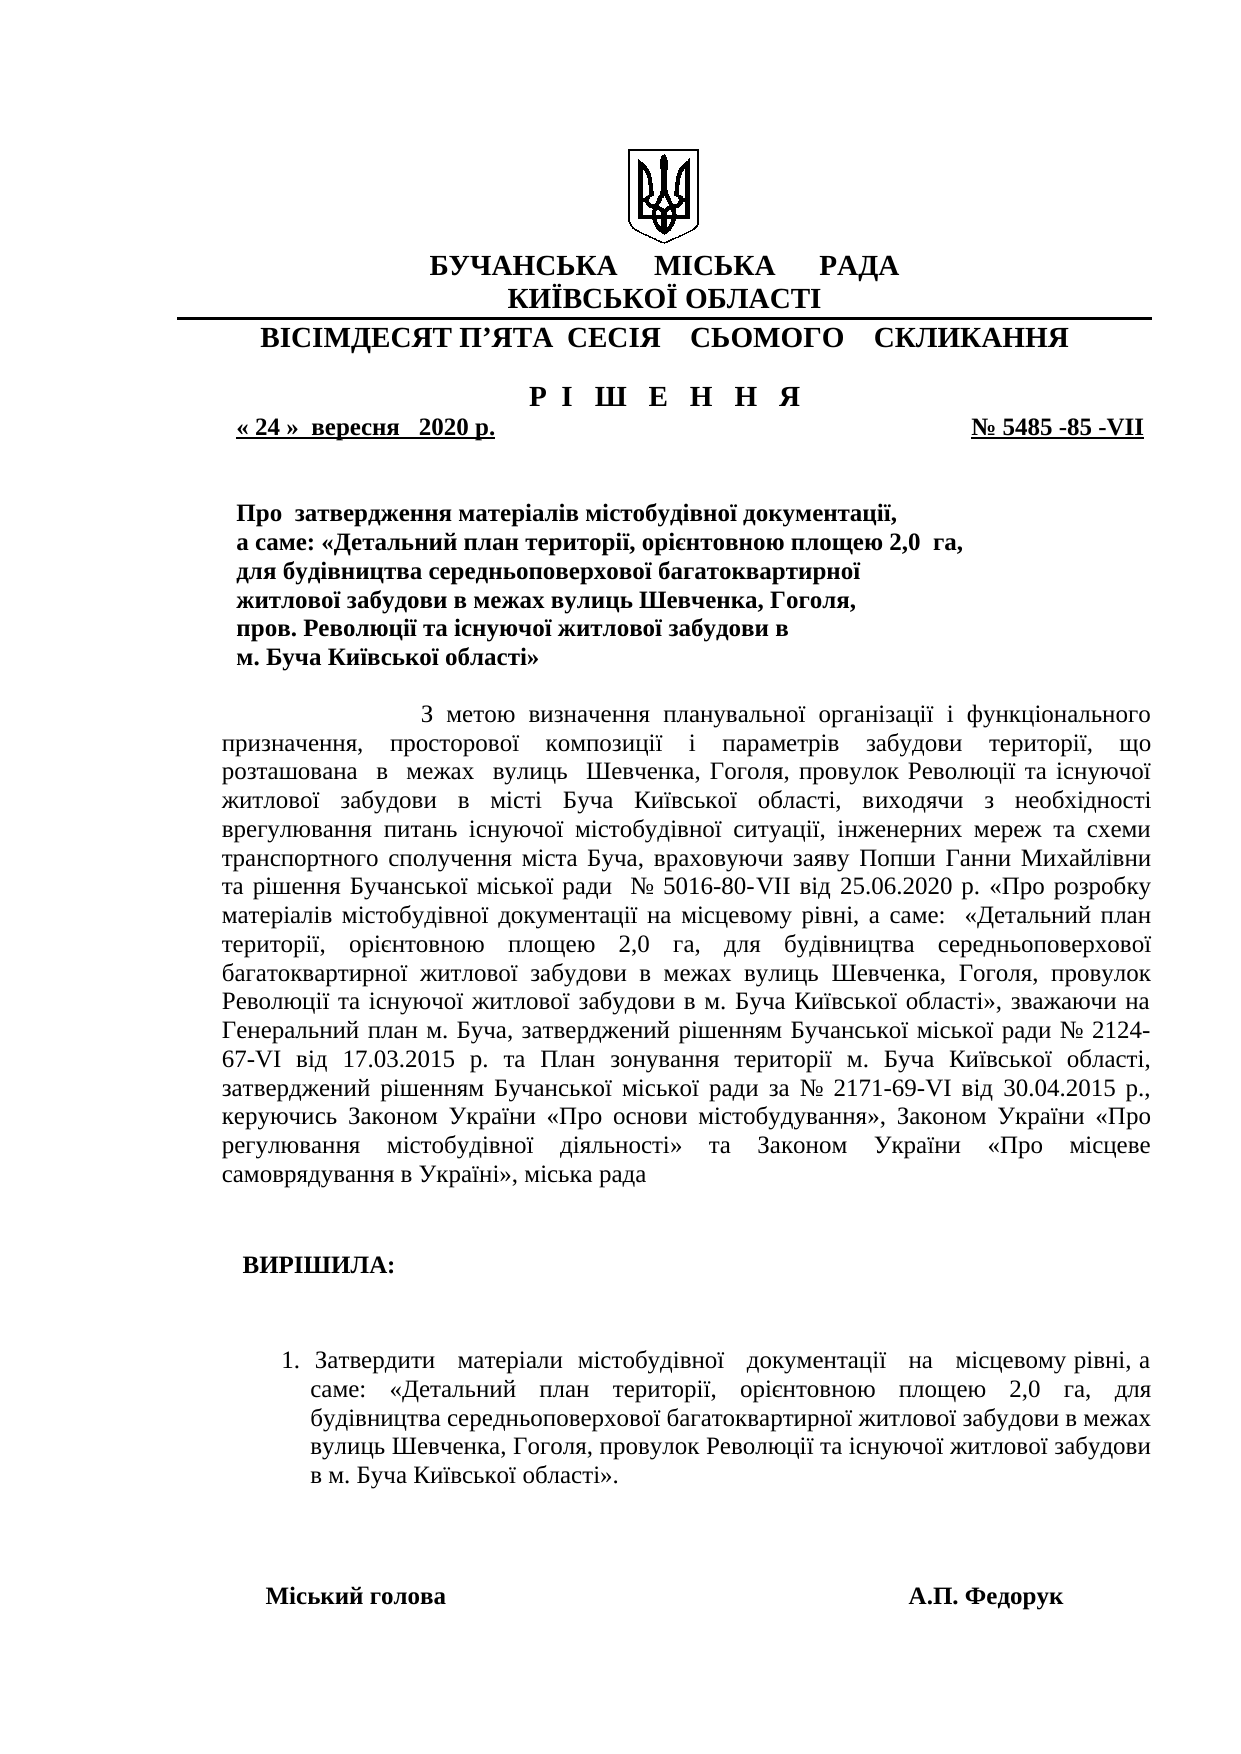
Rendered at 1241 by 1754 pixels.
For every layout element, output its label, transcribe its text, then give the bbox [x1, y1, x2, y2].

text Про затвердження матеріалів містобудівної документації, [222, 498, 1152, 527]
text 1. Затвердити матеріали містобудівної документації на місцевому рівні, а саме: «Детальний план території, орієнтовною площею 2,0 га, для будівництва середньоповерхової багатоквартирної житлової забудови в межах вулиць Шевченка, Гоголя, провулок Революції та існуючої житлової забудови в м. Буча Київської області». [236, 1345, 1152, 1489]
list житлової забудови в межах вулиць Шевченка, Гоголя, [236, 585, 1152, 613]
list пров. Революції та існуючої житлової забудови в [236, 613, 1152, 642]
subtitle Р І Ш Е Н Н Я [177, 379, 1152, 412]
text Міський голова А.П. Федорук [177, 1581, 1152, 1610]
text ВІСІМДЕСЯТ П’ЯТА СЕСІЯ СЬОМОГО СКЛИКАННЯ [177, 320, 1152, 354]
text БУЧАНСЬКА МІСЬКА РАДА [177, 248, 1152, 281]
text З метою визначення планувальної організації і функціонального призначення, просторової композиції і параметрів забудови території, що розташована в межах вулиць Шевченка, Гоголя, провулок Революції та існуючої житлової забудови в місті Буча Київської області, виходячи з необхідності врегулювання питань існуючої містобудівної ситуації, інженерних мереж та схеми транспортного сполучення міста Буча, враховуючи заяву Попши Ганни Михайлівни та рішення Бучанської міської ради № 5016-80-VІІ від 25.06.2020 р. «Про розробку матеріалів містобудівної документації на місцевому рівні, а саме: «Детальний план території, орієнтовною площею 2,0 га, для будівництва середньоповерхової багатоквартирної житлової забудови в межах вулиць Шевченка, Гоголя, провулок Революції та існуючої житлової забудови в м. Буча Київської області», зважаючи на Генеральний план м. Буча, затверджений рішенням Бучанської міської ради № 2124-67-VІ від 17.03.2015 р. та План зонування території м. Буча Київської області, затверджений рішенням Бучанської міської ради за № 2171-69-VІ від 30.04.2015 р., керуючись Законом України «Про основи містобудування», Законом України «Про регулювання містобудівної діяльності» та Законом України «Про місцеве самоврядування в Україні», міська рада [222, 699, 1152, 1188]
subtitle КИЇВСЬКОЇ ОБЛАСТІ [177, 281, 1152, 317]
list а саме: «Детальний план території, орієнтовною площею 2,0 га, [236, 527, 1152, 556]
list для будівництва середньоповерхової багатоквартирної [236, 556, 1152, 585]
list м. Буча Київської області» [236, 642, 1152, 671]
list « 24 » вересня 2020 р. № 5485 -85 -VII [236, 412, 1152, 470]
text ВИРІШИЛА: [177, 1250, 1152, 1278]
